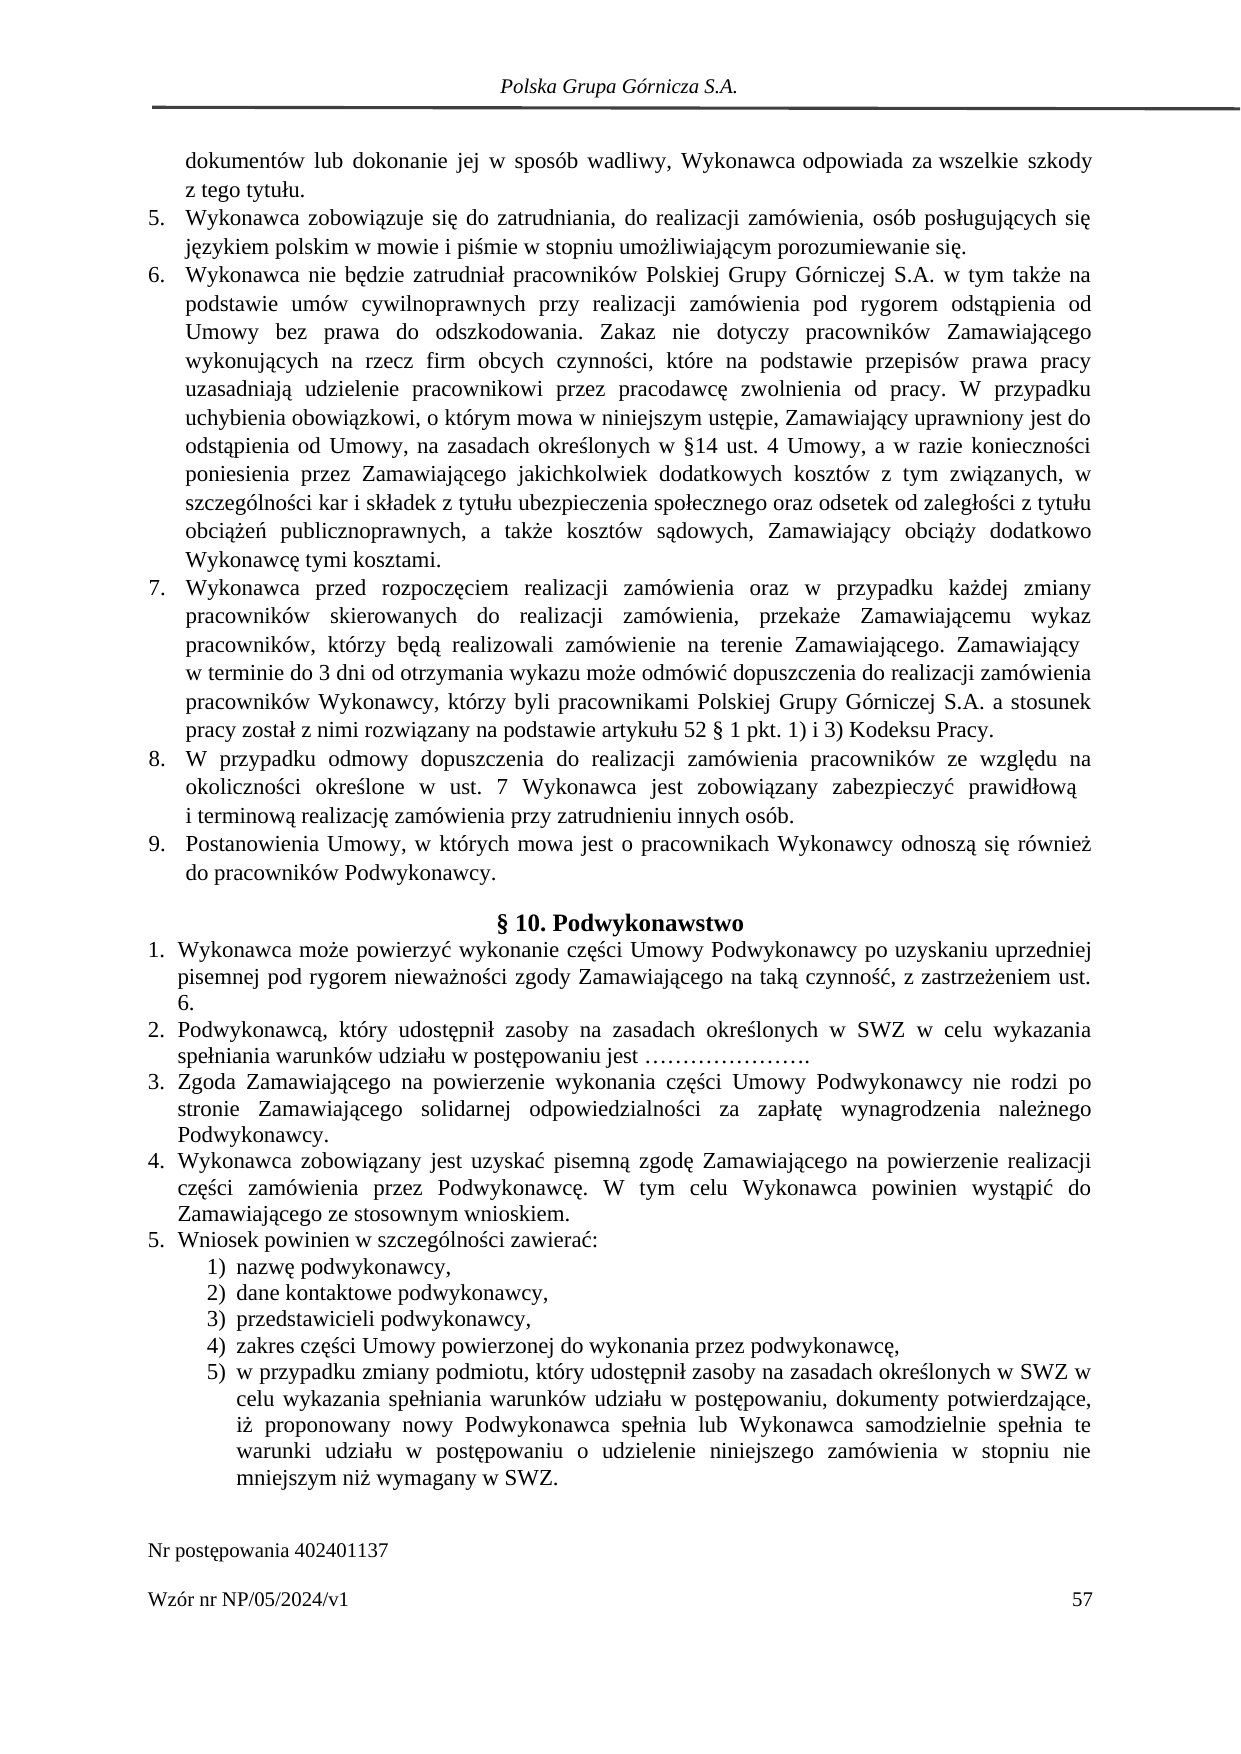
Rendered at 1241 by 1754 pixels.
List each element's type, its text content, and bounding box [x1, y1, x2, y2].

subtitle § 10. Podwykonawstwo [148, 908, 1093, 937]
list W przypadku odmowy dopuszczenia do realizacji zamówienia pracowników ze względu na okoliczności określone w ust. 7 Wykonawca jest zobowiązany zabezpieczyć prawidłową i terminową realizację zamówienia przy zatrudnieniu innych osób. [148, 745, 1093, 828]
list w przypadku zmiany podmiotu, który udostępnił zasoby na zasadach określonych w SWZ w celu wykazania spełniania warunków udziału w postępowaniu, dokumenty potwierdzające, iż proponowany nowy Podwykonawca spełnia lub Wykonawca samodzielnie spełnia te warunki udziału w postępowaniu o udzielenie niniejszego zamówienia w stopniu nie mniejszym niż wymagany w SWZ. [207, 1358, 1093, 1490]
list Zgoda Zamawiającego na powierzenie wykonania części Umowy Podwykonawcy nie rodzi po stronie Zamawiającego solidarnej odpowiedzialności za zapłatę wynagrodzenia należnego Podwykonawcy. [148, 1068, 1093, 1147]
list Wykonawca zobowiązany jest uzyskać pisemną zgodę Zamawiającego na powierzenie realizacji części zamówienia przez Podwykonawcę. W tym celu Wykonawca powinien wystąpić do Zamawiającego ze stosownym wnioskiem. [148, 1147, 1093, 1226]
list Wykonawca zobowiązuje się do zatrudniania, do realizacji zamówienia, osób posługujących się językiem polskim w mowie i piśmie w stopniu umożliwiającym porozumiewanie się. [148, 204, 1093, 259]
list Wykonawca przed rozpoczęciem realizacji zamówienia oraz w przypadku każdej zmiany pracowników skierowanych do realizacji zamówienia, przekaże Zamawiającemu wykaz pracowników, którzy będą realizowali zamówienie na terenie Zamawiającego. Zamawiający w terminie do 3 dni od otrzymania wykazu może odmówić dopuszczenia do realizacji zamówienia pracowników Wykonawcy, którzy byli pracownikami Polskiej Grupy Górniczej S.A. a stosunek pracy został z nimi rozwiązany na podstawie artykułu 52 § 1 pkt. 1) i 3) Kodeksu Pracy. [148, 574, 1093, 743]
list Wykonawca może powierzyć wykonanie części Umowy Podwykonawcy po uzyskaniu uprzedniej pisemnej pod rygorem nieważności zgody Zamawiającego na taką czynność, z zastrzeżeniem ust. 6. [148, 937, 1093, 1016]
list przedstawicieli podwykonawcy, [207, 1306, 1093, 1332]
list zakres części Umowy powierzonej do wykonania przez podwykonawcę, [207, 1332, 1093, 1358]
list Postanowienia Umowy, w których mowa jest o pracownikach Wykonawcy odnoszą się również do pracowników Podwykonawcy. [148, 830, 1093, 885]
list Podwykonawcą, który udostępnił zasoby na zasadach określonych w SWZ w celu wykazania spełniania warunków udziału w postępowaniu jest …………………. [148, 1016, 1093, 1068]
list Wykonawca nie będzie zatrudniał pracowników Polskiej Grupy Górniczej S.A. w tym także na podstawie umów cywilnoprawnych przy realizacji zamówienia pod rygorem odstąpienia od Umowy bez prawa do odszkodowania. Zakaz nie dotyczy pracowników Zamawiającego wykonujących na rzecz firm obcych czynności, które na podstawie przepisów prawa pracy uzasadniają udzielenie pracownikowi przez pracodawcę zwolnienia od pracy. W przypadku uchybienia obowiązkowi, o którym mowa w niniejszym ustępie, Zamawiający uprawniony jest do odstąpienia od Umowy, na zasadach określonych w §14 ust. 4 Umowy, a w razie konieczności poniesienia przez Zamawiającego jakichkolwiek dodatkowych kosztów z tym związanych, w szczególności kar i składek z tytułu ubezpieczenia społecznego oraz odsetek od zaległości z tytułu obciążeń publicznoprawnych, a także kosztów sądowych, Zamawiający obciąży dodatkowo Wykonawcę tymi kosztami. [148, 261, 1093, 572]
list Wniosek powinien w szczególności zawierać: [148, 1226, 1093, 1253]
list nazwę podwykonawcy, [207, 1253, 1093, 1279]
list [148, 148, 1093, 202]
list dane kontaktowe podwykonawcy, [207, 1279, 1093, 1306]
